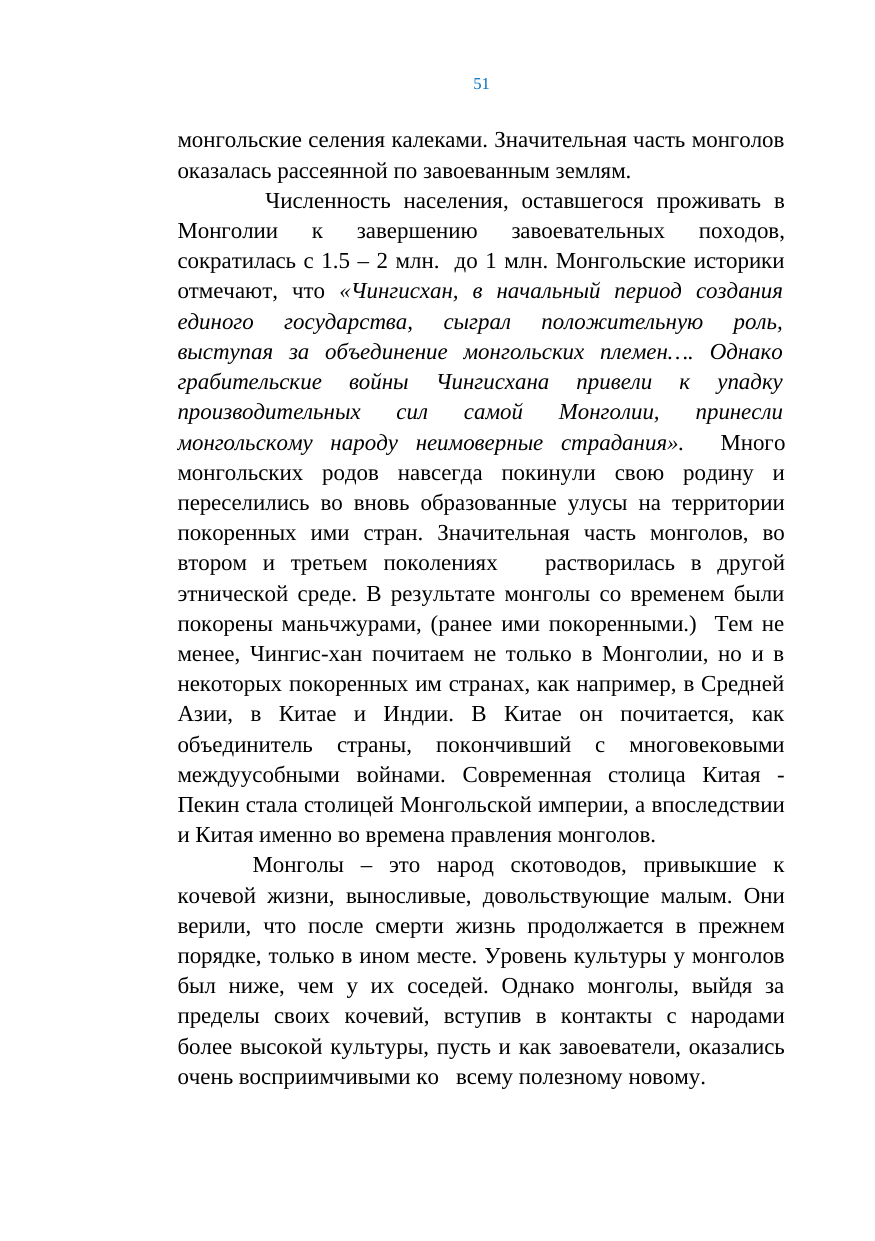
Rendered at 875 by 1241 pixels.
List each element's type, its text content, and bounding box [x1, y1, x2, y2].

text Численность населения, оставшегося проживать в Монголии к завершению завоевательных походов, сократилась с 1.5 – 2 млн. до 1 млн. Монгольские историки отмечают, что «Чингисхан, в начальный период создания единого государства, сыграл положительную роль, выступая за объединение монгольских племен…. Однако грабительские войны Чингисхана привели к упадку производительных сил самой Монголии, принесли монгольскому народу неимоверные страдания». Много монгольских родов навсегда покинули свою родину и переселились во вновь образованные улусы на территории покоренных ими стран. Значительная часть монголов, во втором и третьем поколениях растворилась в другой этнической среде. В результате монголы со временем были покорены маньчжурами, (ранее ими покоренными.) Тем не менее, Чингис-хан почитаем не только в Монголии, но и в некоторых покоренных им странах, как например, в Средней Азии, в Китае и Индии. В Китае он почитается, как объединитель страны, покончивший с многовековыми междуусобными войнами. Современная столица Китая - Пекин стала столицей Монгольской империи, а впоследствии и Китая именно во времена правления монголов. [177, 187, 786, 848]
text Монголы – это народ скотоводов, привыкшие к кочевой жизни, выносливые, довольствующие малым. Они верили, что после смерти жизнь продолжается в прежнем порядке, только в ином месте. Уровень культуры у монголов был ниже, чем у их соседей. Однако монголы, выйдя за пределы своих кочевий, вступив в контакты с народами более высокой культуры, пусть и как завоеватели, оказались очень восприимчивыми ко всему полезному новому. [177, 852, 786, 1089]
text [177, 127, 786, 183]
